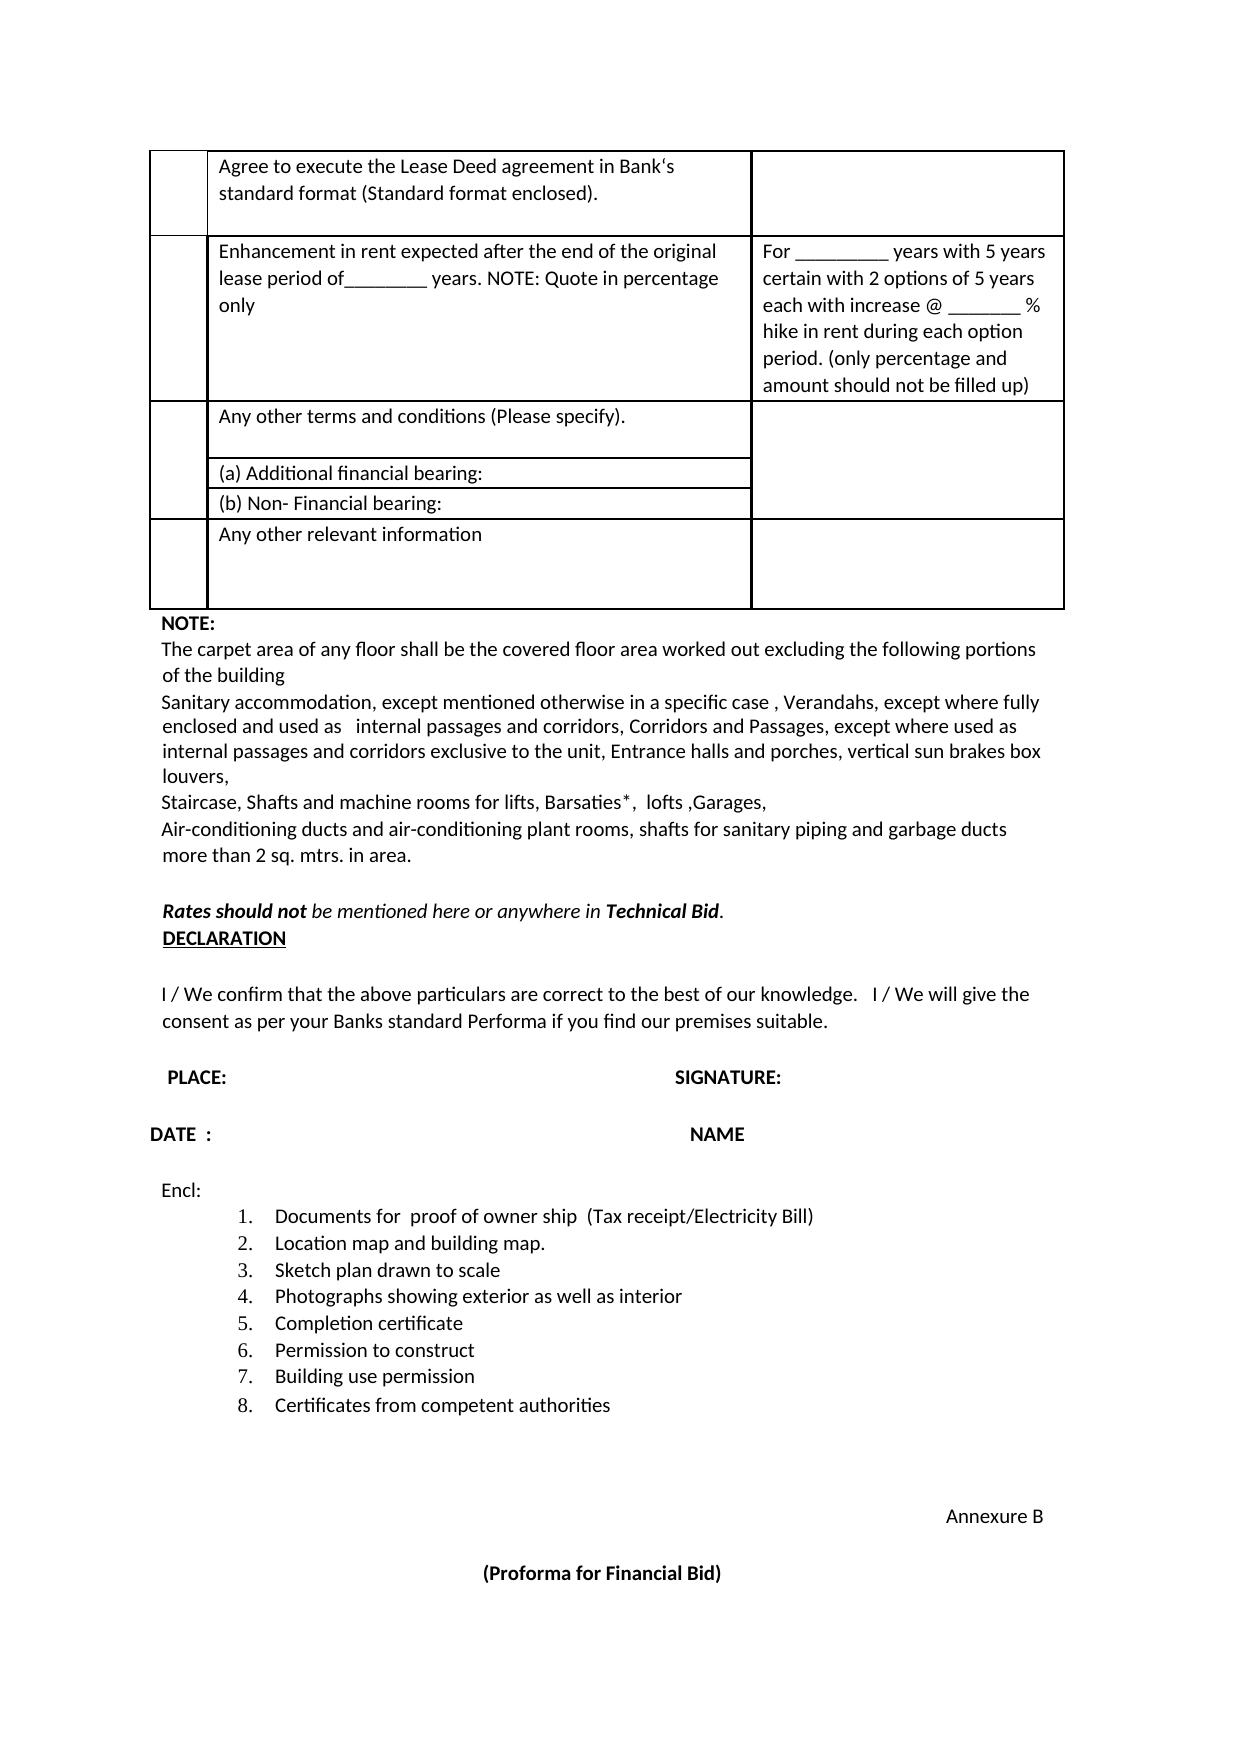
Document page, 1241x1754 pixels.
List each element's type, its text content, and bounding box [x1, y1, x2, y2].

table_cell [753, 520, 1063, 608]
text PLACE: SIGNATURE: [162, 1064, 1090, 1089]
table_cell [151, 236, 206, 399]
table_cell (a) Additional financial bearing: [209, 459, 750, 487]
text Staircase, Shafts and machine rooms for lifts, Barsaties*, lofts ,Garages, [161, 789, 1043, 814]
text The carpet area of any floor shall be the covered floor area worked out excluding the following portions of the building [161, 636, 1043, 688]
table_cell [151, 402, 206, 517]
table_cell [151, 520, 206, 608]
table_cell Any other terms and conditions (Please specify). [209, 402, 750, 457]
list Documents for proof of owner ship (Tax receipt/Electricity Bill) [237, 1203, 1043, 1229]
list Completion certificate [237, 1310, 1043, 1336]
list Permission to construct [237, 1337, 1043, 1362]
table_cell [753, 402, 1063, 517]
text Encl: [161, 1177, 1043, 1202]
list Location map and building map. [237, 1230, 1043, 1256]
table_header [753, 152, 1063, 235]
text NOTE: [161, 610, 1090, 635]
table_header Agree to execute the Lease Deed agreement in Bank‘s standard format (Standard format enclosed). [208, 152, 750, 235]
text Rates should not be mentioned here or anywhere in Technical Bid. [162, 898, 1090, 924]
text I / We confirm that the above particulars are correct to the best of our knowledge. I / We will give the consent as per your Banks standard Performa if you find our premises suitable. [161, 982, 1043, 1033]
text (Proforma for Financial Bid) [150, 1560, 1054, 1586]
text Annexure B [150, 1503, 1044, 1529]
list Certificates from competent authorities [237, 1390, 1043, 1418]
list Photographs showing exterior as well as interior [237, 1283, 1043, 1309]
table_cell (b) Non- Financial bearing: [209, 489, 750, 517]
list Building use permission [237, 1363, 1043, 1389]
table_cell For _________ years with 5 years certain with 2 options of 5 years each with increase @ _______ % hike in rent during each option period. (only percentage and amount should not be filled up) [753, 237, 1063, 399]
table_cell Enhancement in rent expected after the end of the original lease period of________ years. NOTE: Quote in percentage only [209, 237, 750, 399]
text Air-conditioning ducts and air-conditioning plant rooms, shafts for sanitary piping and garbage ducts more than 2 sq. mtrs. in area. [161, 816, 1043, 867]
table_cell Any other relevant information [209, 520, 750, 608]
text DATE : NAME [150, 1121, 1090, 1146]
list Sketch plan drawn to scale [237, 1257, 1043, 1282]
text DECLARATION [162, 925, 1090, 951]
table_header [151, 151, 207, 235]
text Sanitary accommodation, except mentioned otherwise in a specific case , Verandahs, except where fully enclosed and used as internal passages and corridors, Corridors and Passages, except where used as internal passages and corridors exclusive to the unit, Entrance halls and porches, vertical sun brakes box louvers, [161, 689, 1047, 789]
